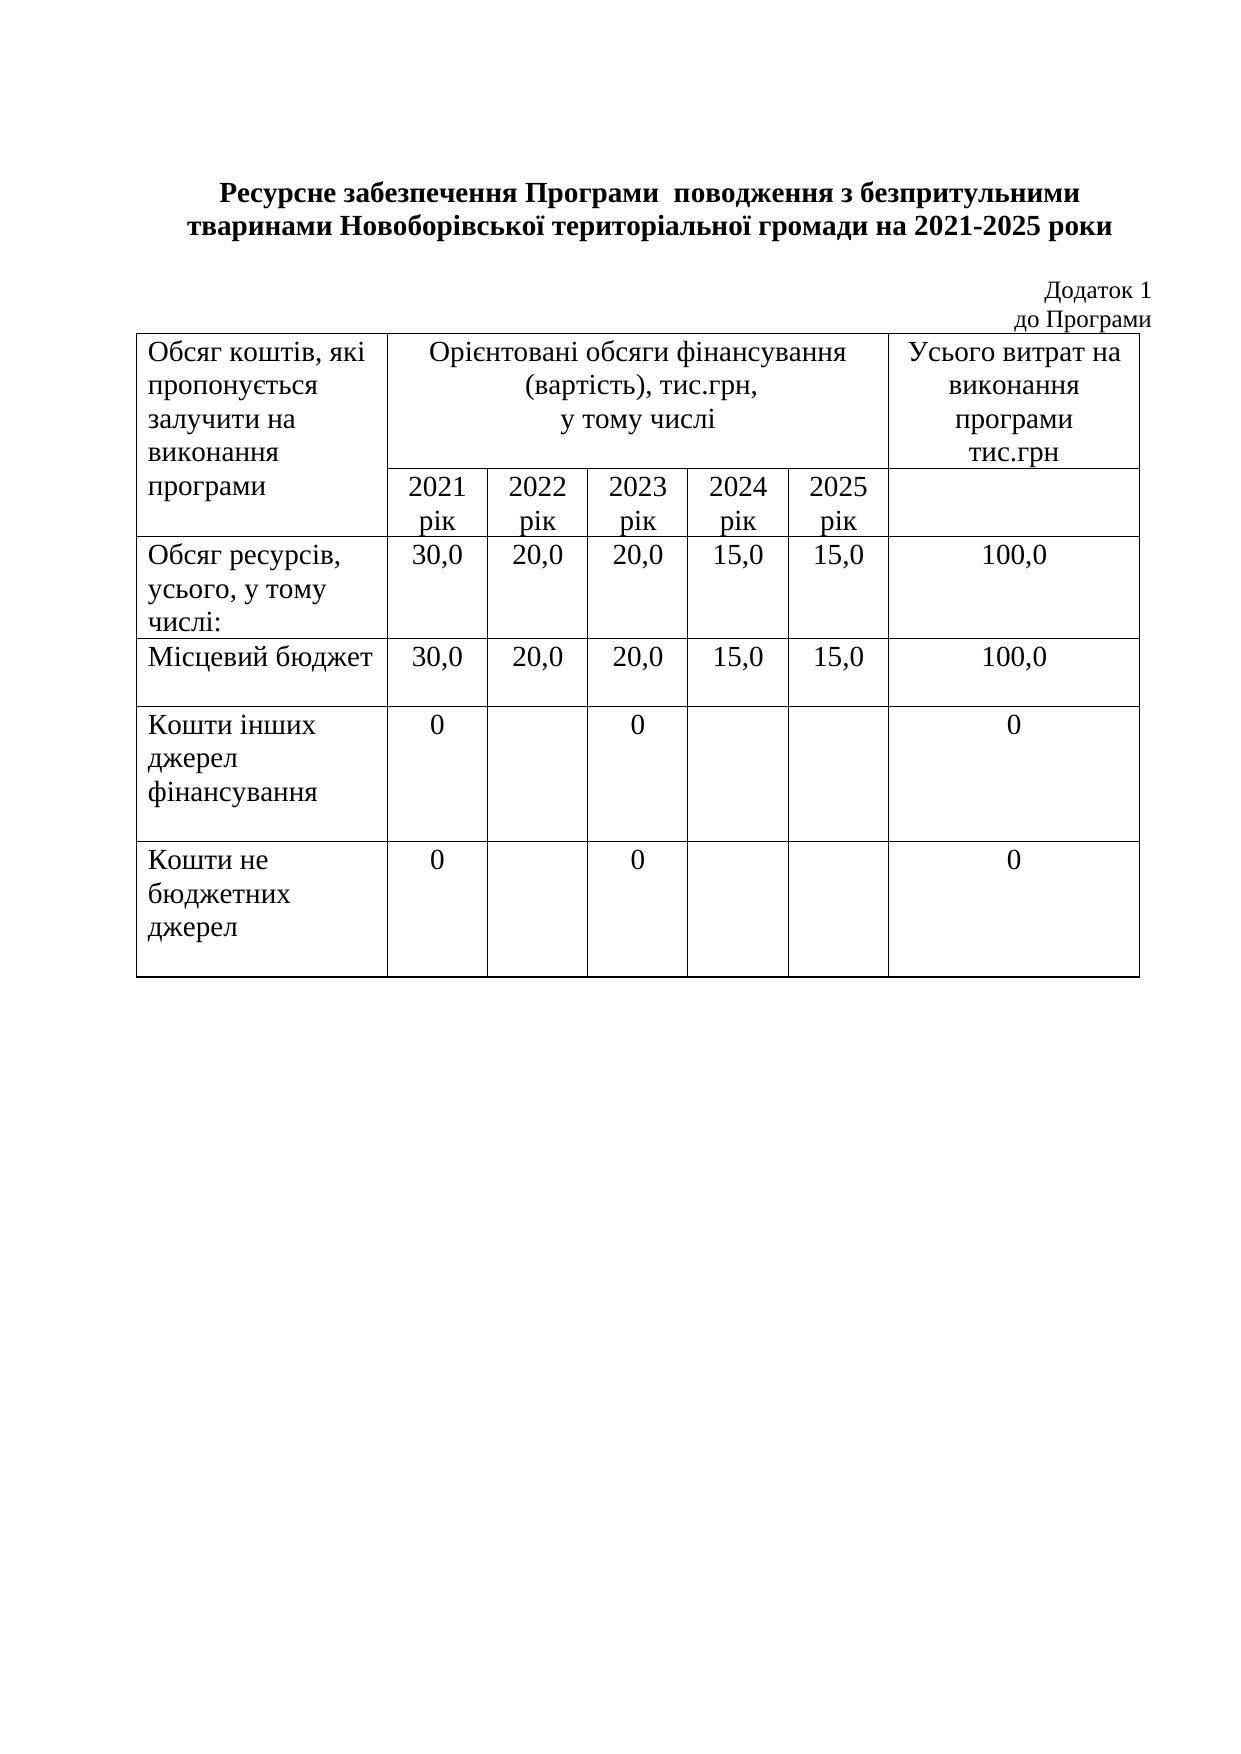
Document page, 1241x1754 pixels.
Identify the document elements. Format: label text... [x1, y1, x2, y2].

table_cell [488, 707, 587, 841]
table_cell [889, 469, 1139, 536]
table_cell Обсяг ресурсів, усього, у тому числі: [137, 537, 387, 638]
table_cell 0 [388, 842, 487, 976]
text Додаток 1 [148, 275, 1152, 304]
table_cell Кошти інших джерел фінансування [137, 707, 387, 841]
table_cell [789, 707, 888, 841]
table_cell 2023 рік [588, 469, 687, 536]
table_cell 15,0 [688, 537, 788, 638]
text Ресурсне забезпечення Програми поводження з безпритульними тваринами Новоборівської територіальної громади на 2021-2025 роки [148, 175, 1152, 242]
table_cell [688, 707, 788, 841]
table_cell 30,0 [388, 639, 487, 706]
table_cell 100,0 [889, 537, 1139, 638]
table_cell 0 [388, 707, 487, 841]
table_cell 20,0 [588, 537, 687, 638]
table_cell 15,0 [789, 639, 888, 706]
table_cell 30,0 [388, 537, 487, 638]
table_cell 0 [889, 842, 1139, 976]
table_cell 0 [588, 707, 687, 841]
table_cell 20,0 [488, 639, 587, 706]
text до Програми [148, 304, 1152, 333]
table_cell 2021 рік [388, 469, 487, 536]
table_cell 15,0 [789, 537, 888, 638]
table_cell [688, 842, 788, 976]
table_header Обсяг коштів, які пропонується залучити на виконання програми [137, 334, 387, 536]
table_cell 2024 рік [688, 469, 788, 536]
table_cell 20,0 [588, 639, 687, 706]
table_header Орієнтовані обсяги фінансування (вартість), тис.грн, у тому числі [388, 334, 888, 468]
table_cell 100,0 [889, 639, 1139, 706]
table_cell Місцевий бюджет [137, 639, 387, 706]
table_cell 2022 рік [488, 469, 587, 536]
table_header Усього витрат на виконання програми тис.грн [889, 334, 1139, 468]
table_cell [488, 842, 587, 976]
table_cell Кошти не бюджетних джерел [137, 842, 387, 976]
table_cell 2025 рік [789, 469, 888, 536]
table_cell 0 [588, 842, 687, 976]
table_cell 15,0 [688, 639, 788, 706]
table_cell [789, 842, 888, 976]
table_cell 20,0 [488, 537, 587, 638]
table_cell 0 [889, 707, 1139, 841]
